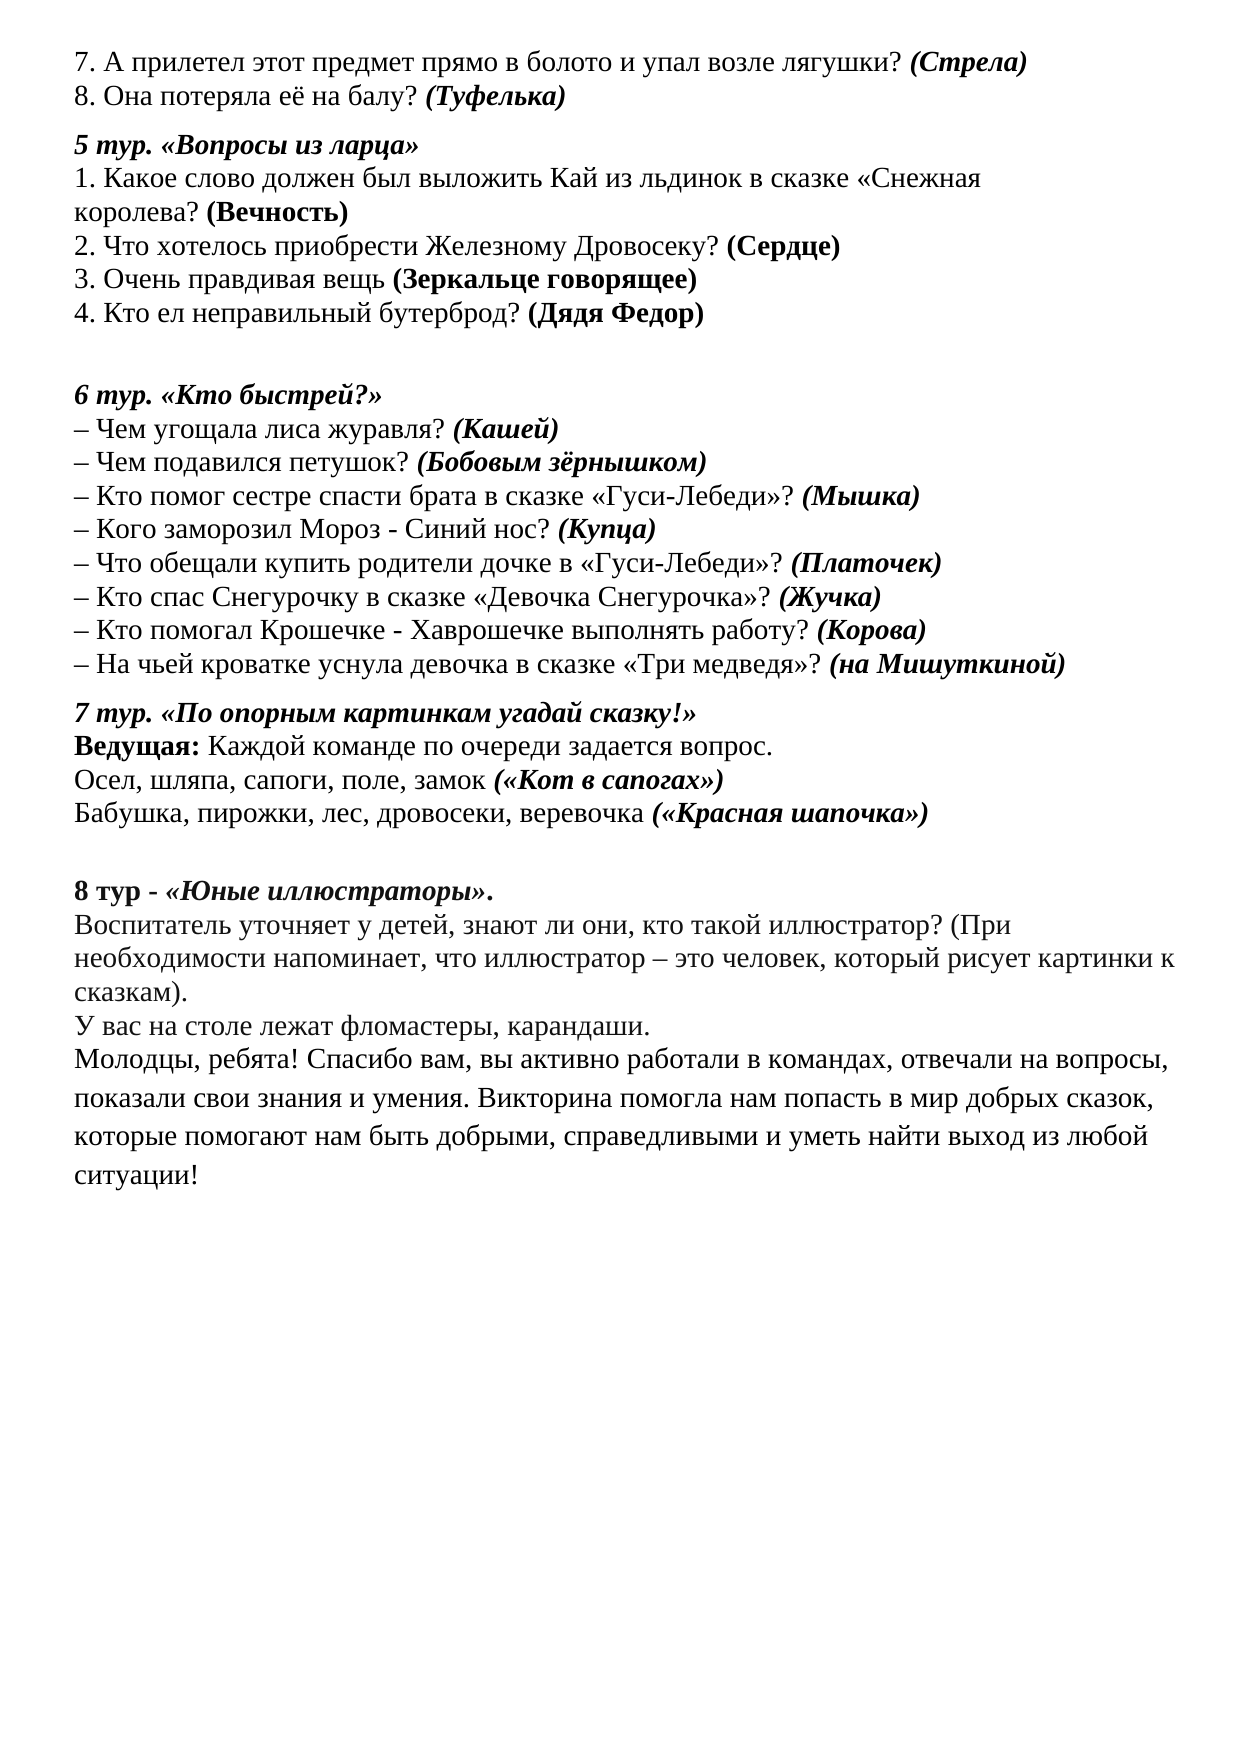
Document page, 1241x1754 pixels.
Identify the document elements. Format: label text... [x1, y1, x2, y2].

text У вас на столе лежат фломастеры, карандаши. [74, 1008, 1181, 1041]
text Молодцы, ребята! Спасибо вам, вы активно работали в командах, отвечали на вопросы, показали свои знания и умения. Викторина помогла нам попасть в мир добрых сказок, которые помогают нам быть добрыми, справедливыми и уметь найти выход из любой ситуации! [74, 1041, 1181, 1190]
text 6 тур. «Кто быстрей?» – Чем угощала лиса журавля? (Кашей) – Чем подавился петушок? (Бобовым зёрнышком) – Кто помог сестре спасти брата в сказке «Гуси-Лебеди»? (Мышка) – Кого заморозил Мороз - Синий нос? (Купца) – Что обещали купить родители дочке в «Гуси-Лебеди»? (Платочек) – Кто спас Снегурочку в сказке «Девочка Снегурочка»? (Жучка) – Кто помогал Крошечке - Хаврошечке выполнять работу? (Корова) – На чьей кроватке уснула девочка в сказке «Три медведя»? (на Мишуткиной) [74, 344, 1181, 679]
text 5 тур. «Вопросы из ларца» 1. Какое слово должен был выложить Кай из льдинок в сказке «Снежная королева? (Вечность) 2. Что хотелось приобрести Железному Дровосеку? (Сердце) 3. Очень правдивая вещь (Зеркальце говорящее) 4. Кто ел неправильный бутерброд? (Дядя Федор) [74, 127, 1181, 328]
text 8 тур - «Юные иллюстраторы». [74, 873, 1181, 907]
text 7 тур. «По опорным картинкам угадай сказку!» Ведущая: Каждой команде по очереди задается вопрос. Осел, шляпа, сапоги, поле, замок («Кот в сапогах») Бабушка, пирожки, лес, дровосеки, веревочка («Красная шапочка») [74, 695, 1181, 858]
text Воспитатель уточняет у детей, знают ли они, кто такой иллюстратор? (При необходимости напоминает, что иллюстратор – это человек, который рисует картинки к сказкам). [74, 907, 1181, 1008]
